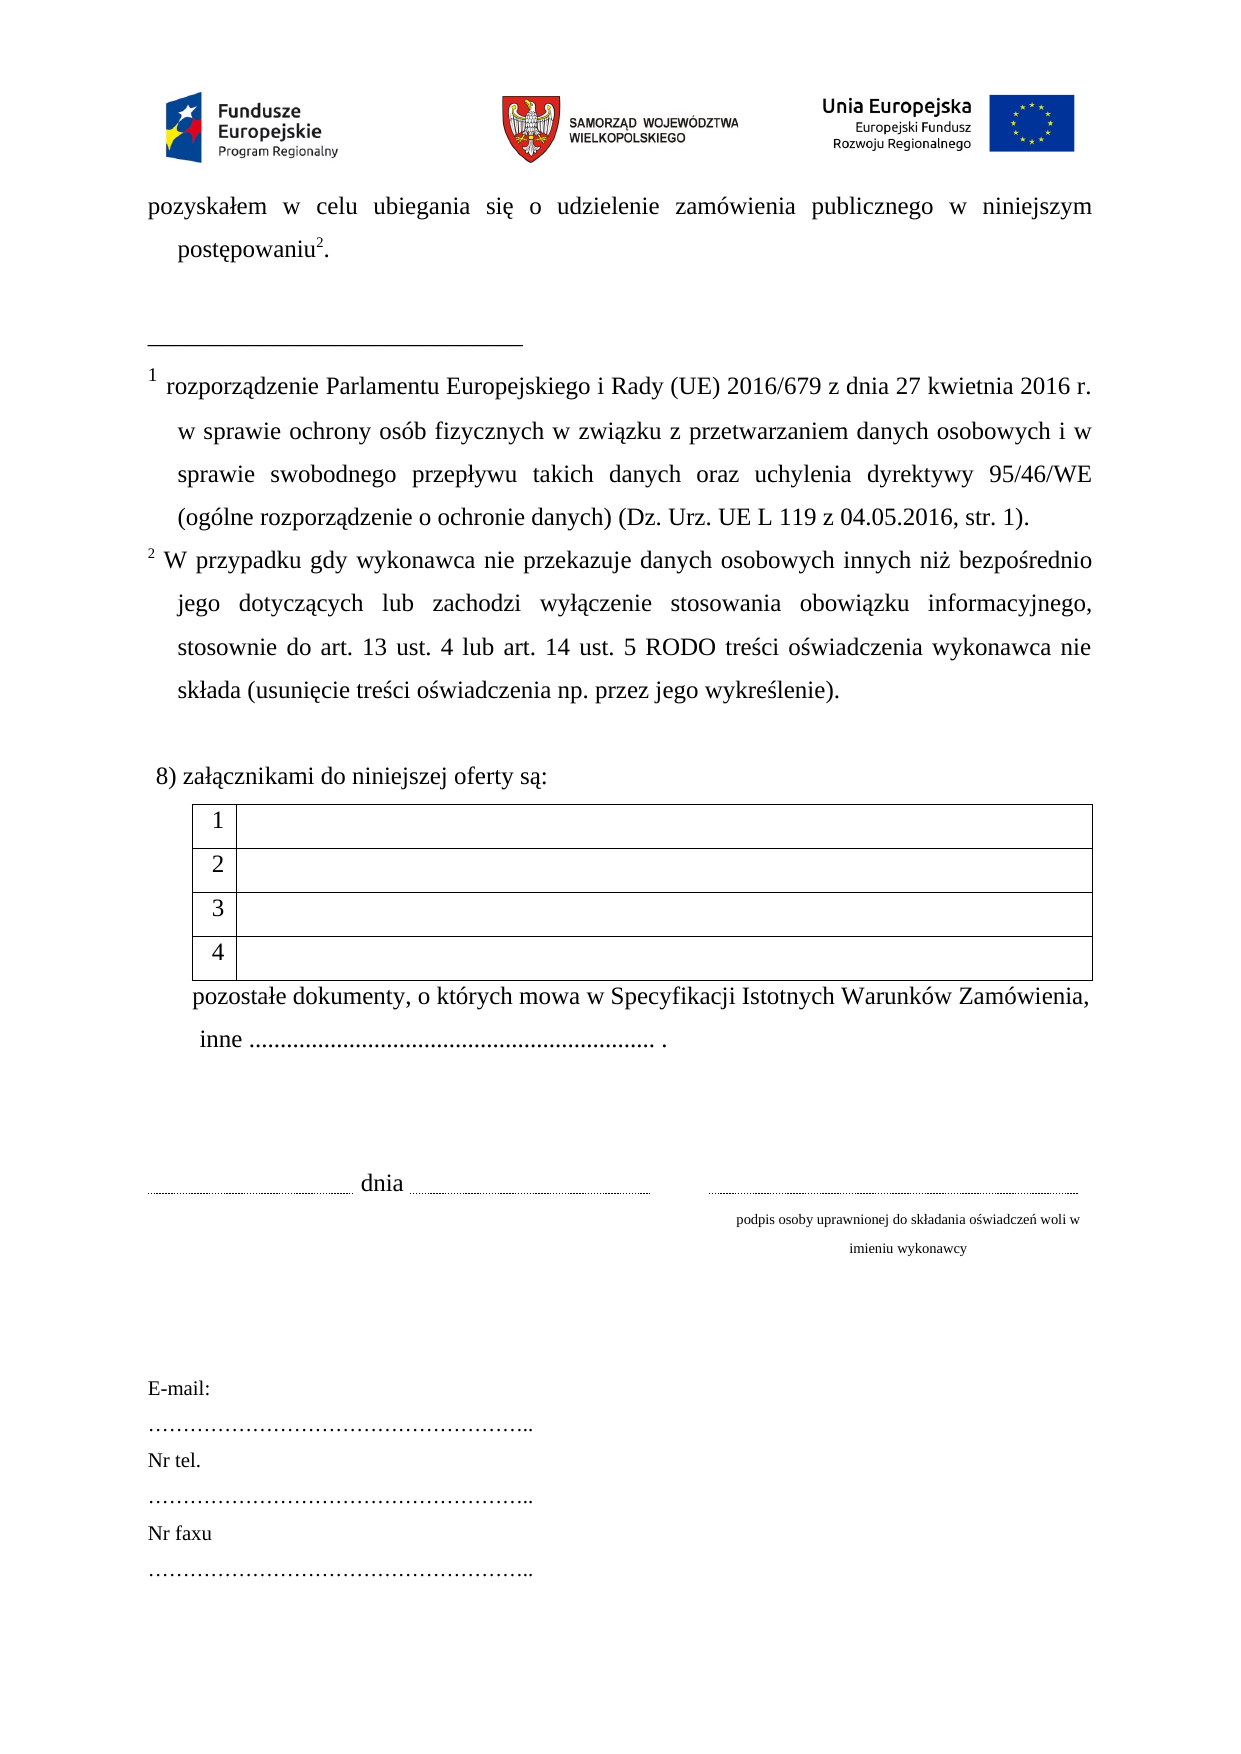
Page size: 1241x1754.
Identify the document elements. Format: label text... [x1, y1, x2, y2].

text 8) załącznikami do niniejszej oferty są: [156, 761, 1093, 790]
table_cell [237, 849, 1092, 892]
text ……………………………………………….. [148, 1557, 1093, 1581]
table_cell 4 [193, 937, 236, 980]
text Nr tel. [148, 1448, 1093, 1472]
picture [502, 96, 739, 163]
picture [804, 76, 1093, 170]
text pozyskałem w celu ubiegania się o udzielenie zamówienia publicznego w niniejszym postępowaniu2. [148, 191, 1093, 263]
text dnia [148, 1168, 1093, 1196]
text 1 rozporządzenie Parlamentu Europejskiego i Rady (UE) 2016/679 z dnia 27 kwietnia 2016 r. w sprawie ochrony osób fizycznych w związku z przetwarzaniem danych osobowych i w sprawie swobodnego przepływu takich danych oraz uchylenia dyrektywy 95/46/WE (ogólne rozporządzenie o ochronie danych) (Dz. Urz. UE L 119 z 04.05.2016, str. 1). [148, 363, 1093, 531]
text Nr faxu [148, 1521, 1093, 1544]
text ……………………………………………….. [148, 1412, 1093, 1436]
text ……………………………………………….. [148, 1484, 1093, 1508]
text E-mail: [148, 1376, 1093, 1400]
table_cell [237, 893, 1092, 936]
table_cell 2 [193, 849, 236, 892]
table_cell 3 [193, 893, 236, 936]
text 2 W przypadku gdy wykonawca nie przekazuje danych osobowych innych niż bezpośrednio jego dotyczących lub zachodzi wyłączenie stosowania obowiązku informacyjnego, stosownie do art. 13 ust. 4 lub art. 14 ust. 5 RODO treści oświadczenia wykonawca nie składa (usunięcie treści oświadczenia np. przez jego wykreślenie). [148, 545, 1093, 703]
text inne ................................................................. . [148, 1024, 1093, 1053]
text pozostałe dokumenty, o których mowa w Specyfikacji Istotnych Warunków Zamówienia, [192, 981, 1093, 1010]
table_header 1 [193, 805, 236, 848]
table_header [237, 805, 1092, 848]
text ______________________________ [148, 320, 1093, 349]
text podpis osoby uprawnionej do składania oświadczeń woli w imieniu wykonawcy [723, 1211, 1093, 1268]
table_cell [237, 937, 1092, 980]
picture [147, 74, 356, 181]
